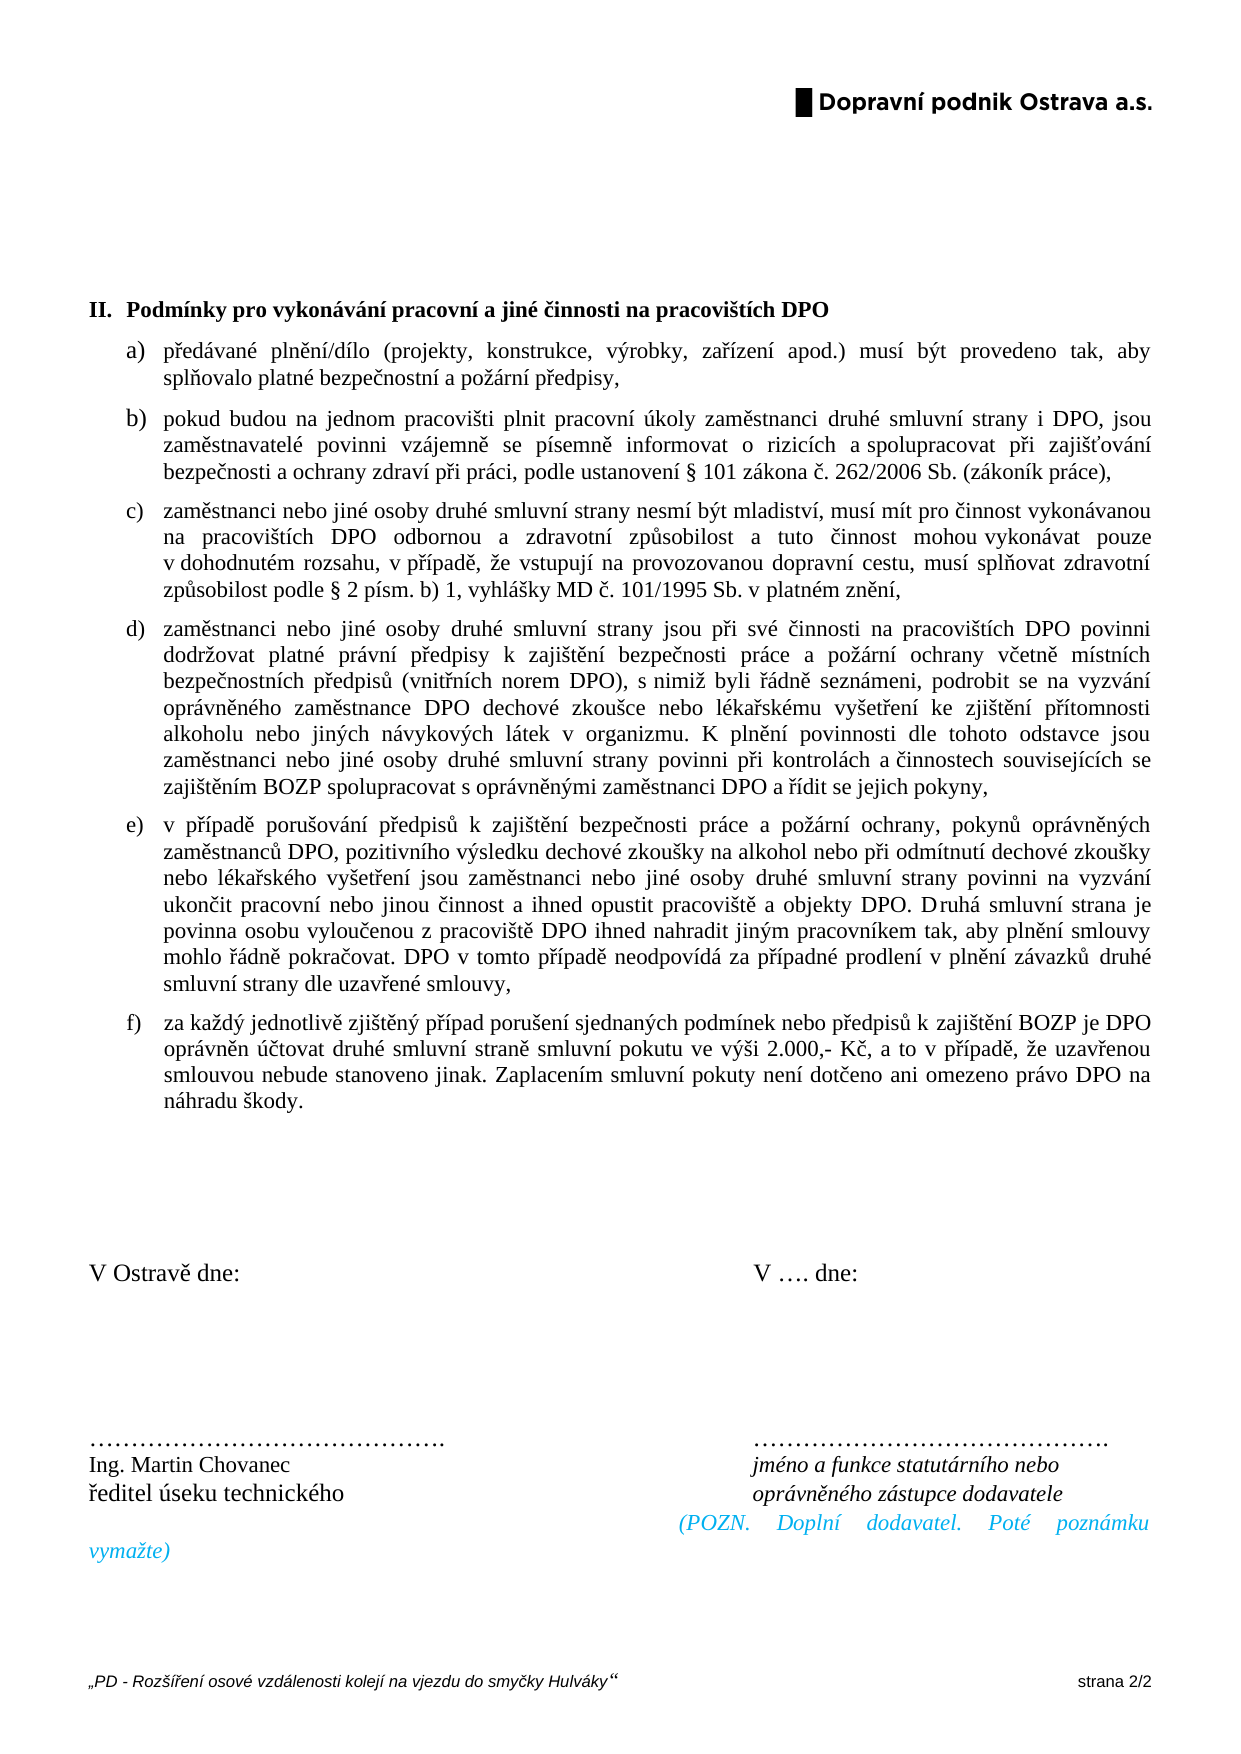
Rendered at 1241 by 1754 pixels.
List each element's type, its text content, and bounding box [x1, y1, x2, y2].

picture [795, 88, 1152, 117]
text Ing. Martin Chovanec jméno a funkce statutárního nebo [89, 1451, 1152, 1478]
text ředitel úseku technického oprávněného zástupce dodavatele (POZN. Doplní dodavatel. Poté poznámku vymažte) [89, 1478, 1152, 1564]
text ……………………………………. ……………………………………. [89, 1423, 1152, 1451]
text f) za každý jednotlivě zjištěný případ porušení sjednaných podmínek nebo předpisů k zajištění BOZP je DPO oprávněn účtovat druhé smluvní straně smluvní pokutu ve výši 2.000,- Kč, a to v případě, že uzavřenou smlouvou nebude stanoveno jinak. Zaplacením smluvní pokuty není dotčeno ani omezeno právo DPO na náhradu škody. [126, 1008, 1152, 1114]
list zaměstnanci nebo jiné osoby druhé smluvní strany jsou při své činnosti na pracovištích DPO povinni dodržovat platné právní předpisy k zajištění bezpečnosti práce a požární ochrany včetně místních bezpečnostních předpisů (vnitřních norem DPO), s nimiž byli řádně seznámeni, podrobit se na vyzvání oprávněného zaměstnance DPO dechové zkoušce nebo lékařskému vyšetření ke zjištění přítomnosti alkoholu nebo jiných návykových látek v organizmu. K plnění povinnosti dle tohoto odstavce jsou zaměstnanci nebo jiné osoby druhé smluvní strany povinni při kontrolách a činnostech souvisejících se zajištěním BOZP spolupracovat s oprávněnými zaměstnanci DPO a řídit se jejich pokyny, [126, 614, 1152, 799]
text e) v případě porušování předpisů k zajištění bezpečnosti práce a požární ochrany, pokynů oprávněných zaměstnanců DPO, pozitivního výsledku dechové zkoušky na alkohol nebo při odmítnutí dechové zkoušky nebo lékařského vyšetření jsou zaměstnanci nebo jiné osoby druhé smluvní strany povinni na vyzvání ukončit pracovní nebo jinou činnost a ihned opustit pracoviště a objekty DPO. Druhá smluvní strana je povinna osobu vyloučenou z pracoviště DPO ihned nahradit jiným pracovníkem tak, aby plnění smlouvy mohlo řádně pokračovat. DPO v tomto případě neodpovídá za případné prodlení v plnění závazků druhé smluvní strany dle uzavřené smlouvy, [126, 812, 1152, 996]
text II. Podmínky pro vykonávání pracovní a jiné činnosti na pracovištích DPO [89, 296, 1152, 323]
text c) zaměstnanci nebo jiné osoby druhé smluvní strany nesmí být mladiství, musí mít pro činnost vykonávanou na pracovištích DPO odbornou a zdravotní způsobilost a tuto činnost mohou vykonávat pouze v dohodnutém rozsahu, v případě, že vstupují na provozovanou dopravní cestu, musí splňovat zdravotní způsobilost podle § 2 písm. b) 1, vyhlášky MD č. 101/1995 Sb. v platném znění, [126, 497, 1152, 602]
list předávané plnění/dílo (projekty, konstrukce, výrobky, zařízení apod.) musí být provedeno tak, aby splňovalo platné bezpečnostní a požární předpisy, [126, 335, 1152, 390]
text V Ostravě dne: V …. dne: [89, 1258, 1152, 1286]
list pokud budou na jednom pracovišti plnit pracovní úkoly zaměstnanci druhé smluvní strany i DPO, jsou zaměstnavatelé povinni vzájemně se písemně informovat o rizicích a spolupracovat při zajišťování bezpečnosti a ochrany zdraví při práci, podle ustanovení § 101 zákona č. 262/2006 Sb. (zákoník práce), [126, 403, 1152, 484]
